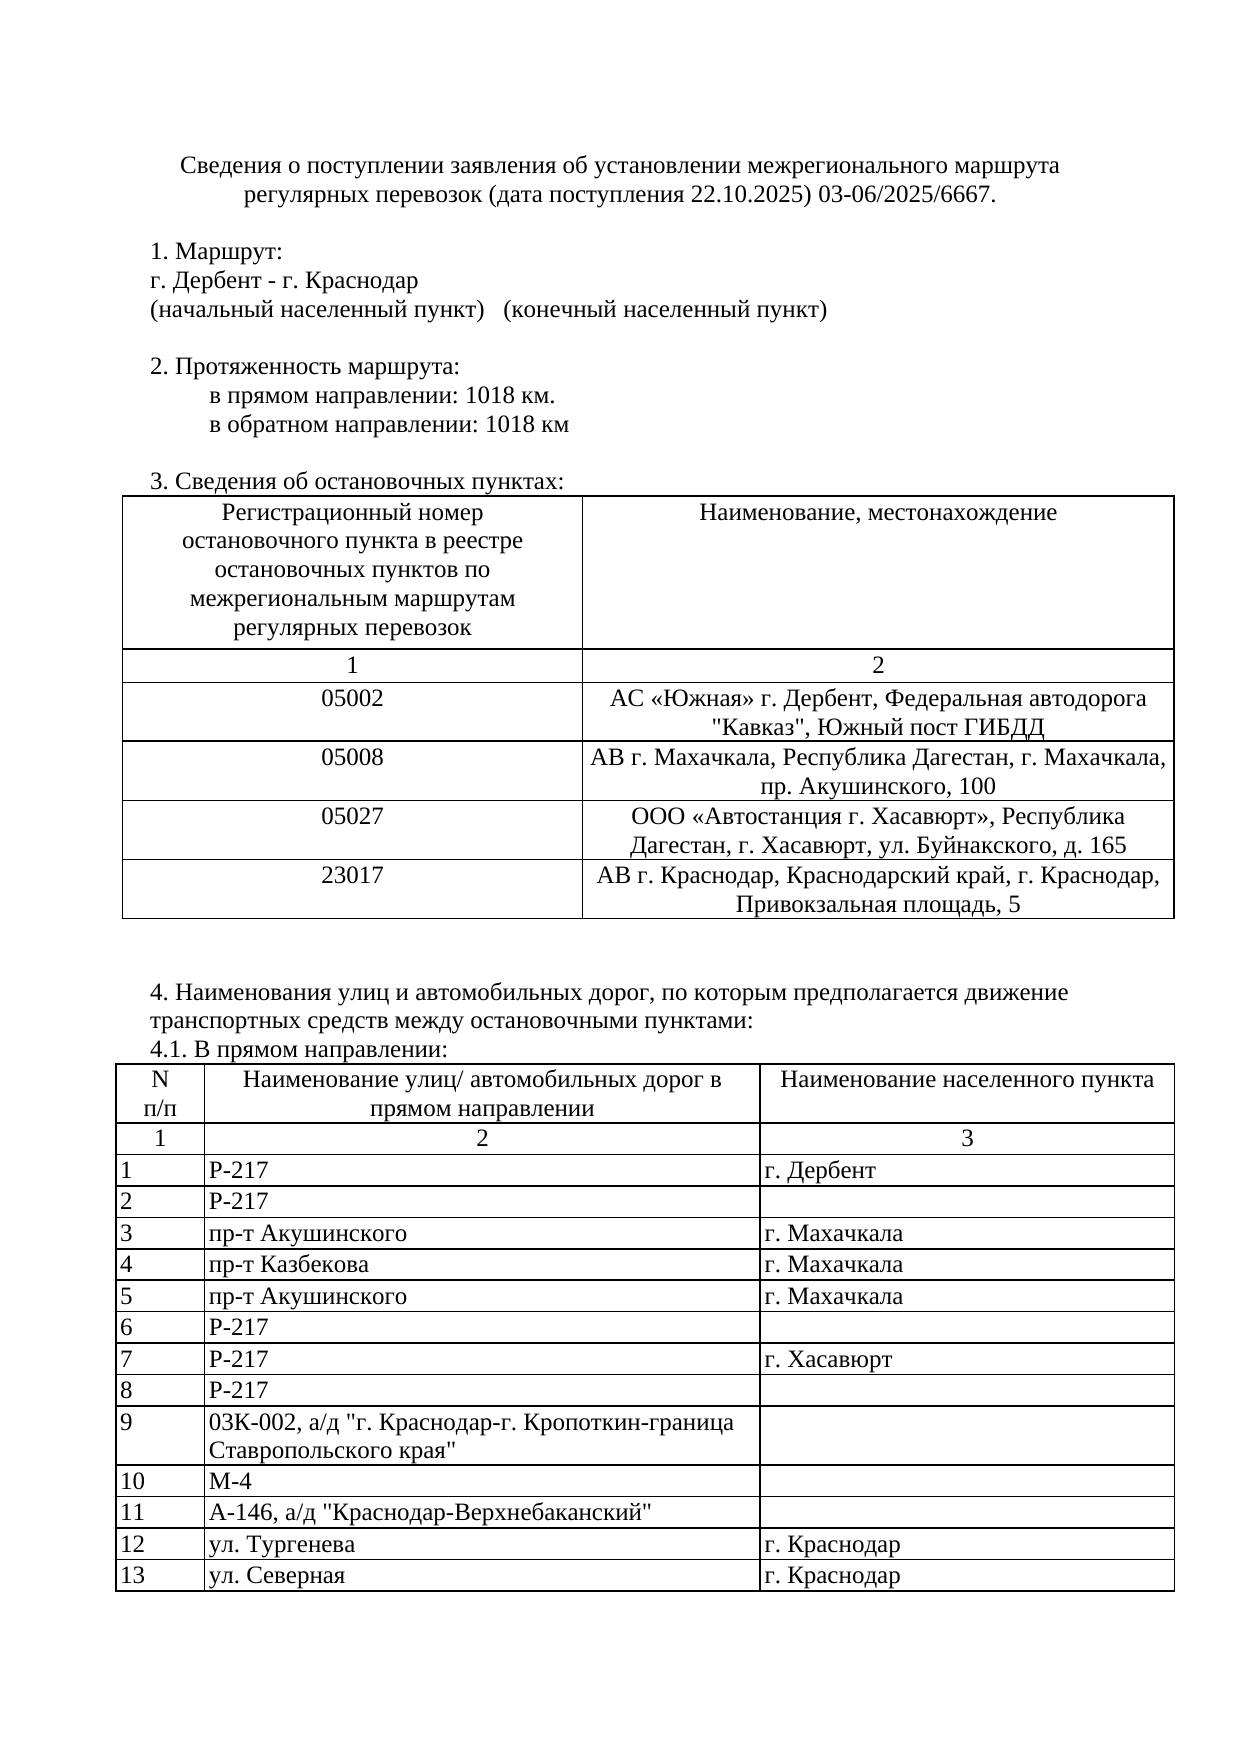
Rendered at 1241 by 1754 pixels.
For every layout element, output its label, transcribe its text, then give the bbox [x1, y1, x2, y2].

table_cell Р-217 [205, 1375, 759, 1405]
table_cell 05008 [123, 742, 582, 799]
table_header Наименование населенного пункта [761, 1065, 1174, 1122]
table_cell г. Махачкала [761, 1250, 1174, 1279]
table_cell [761, 1375, 1174, 1405]
table_cell АС «Южная» г. Дербент, Федеральная автодорога "Кавказ", Южный пост ГИБДД [583, 683, 1173, 740]
table_cell ул. Тургенева [205, 1529, 759, 1558]
table_cell г. Махачкала [761, 1218, 1174, 1248]
table_cell ООО «Автостанция г. Хасавюрт», Республика Дагестан, г. Хасавюрт, ул. Буйнакского, д. 165 [583, 801, 1173, 858]
table_cell 05027 [123, 801, 582, 858]
text 4. Наименования улиц и автомобильных дорог, по которым предполагается движение транспортных средств между остановочными пунктами: [150, 977, 1090, 1034]
table_cell 1 [117, 1124, 204, 1153]
table_cell [761, 1466, 1174, 1496]
table_cell 23017 [123, 860, 582, 918]
text 2. Протяженность маршрута: [150, 351, 1090, 380]
table_cell 6 [117, 1312, 204, 1342]
table_cell АВ г. Махачкала, Республика Дагестан, г. Махачкала, пр. Акушинского, 100 [583, 742, 1173, 799]
table_cell 2 [205, 1124, 759, 1153]
table_cell 1 [117, 1155, 204, 1185]
table_cell [761, 1312, 1174, 1342]
text в обратном направлении: 1018 км [150, 409, 1090, 437]
text Сведения о поступлении заявления об установлении межрегионального маршрута регулярных перевозок (дата поступления 22.10.2025) 03-06/2025/6667. [150, 150, 1090, 207]
table_cell 4 [117, 1250, 204, 1279]
table_cell 3 [117, 1218, 204, 1248]
table_cell 03К-002, а/д "г. Краснодар-г. Кропоткин-граница Ставропольского края" [205, 1407, 759, 1464]
table_cell 2 [583, 650, 1173, 681]
table_cell г. Дербент [761, 1155, 1174, 1185]
table_cell М-4 [205, 1466, 759, 1496]
table_cell А-146, а/д "Краснодар-Верхнебаканский" [205, 1497, 759, 1527]
table_cell Р-217 [205, 1344, 759, 1374]
table_cell 5 [117, 1281, 204, 1311]
text г. Дербент - г. Краснодар [150, 265, 1090, 294]
table_cell 1 [123, 650, 582, 681]
table_cell 05002 [123, 683, 582, 740]
table_cell г. Махачкала [761, 1281, 1174, 1311]
table_cell 11 [117, 1497, 204, 1527]
table_cell [761, 1187, 1174, 1216]
table_header N п/п [117, 1065, 204, 1122]
table_cell г. Краснодар [761, 1529, 1174, 1558]
text (начальный населенный пункт) (конечный населенный пункт) [150, 294, 1090, 322]
table_header Наименование улиц/ автомобильных дорог в прямом направлении [205, 1065, 759, 1122]
table_cell 2 [117, 1187, 204, 1216]
table_cell пр-т Акушинского [205, 1281, 759, 1311]
table_cell 7 [117, 1344, 204, 1374]
table_cell АВ г. Краснодар, Краснодарский край, г. Краснодар, Привокзальная площадь, 5 [583, 860, 1173, 918]
table_header Регистрационный номер остановочного пункта в реестре остановочных пунктов по межрегиональным маршрутам регулярных перевозок [123, 497, 582, 648]
table_cell пр-т Акушинского [205, 1218, 759, 1248]
table_cell Р-217 [205, 1187, 759, 1216]
table_header Наименование, местонахождение [583, 497, 1173, 648]
table_cell 10 [117, 1466, 204, 1496]
table_cell Р-217 [205, 1155, 759, 1185]
table_cell [761, 1407, 1174, 1464]
table_cell Р-217 [205, 1312, 759, 1342]
table_cell г. Хасавюрт [761, 1344, 1174, 1374]
table_cell 3 [761, 1124, 1174, 1153]
table_cell 8 [117, 1375, 204, 1405]
table_cell ул. Северная [205, 1560, 759, 1590]
table_cell [761, 1497, 1174, 1527]
table_cell 12 [117, 1529, 204, 1558]
table_cell 13 [117, 1560, 204, 1590]
text 4.1. В прямом направлении: [150, 1034, 1090, 1063]
text 1. Маршрут: [150, 236, 1090, 265]
text 3. Сведения об остановочных пунктах: [150, 466, 1090, 495]
table_cell пр-т Казбекова [205, 1250, 759, 1279]
text в прямом направлении: 1018 км. [150, 380, 1090, 409]
table_cell г. Краснодар [761, 1560, 1174, 1590]
table_cell 9 [117, 1407, 204, 1464]
